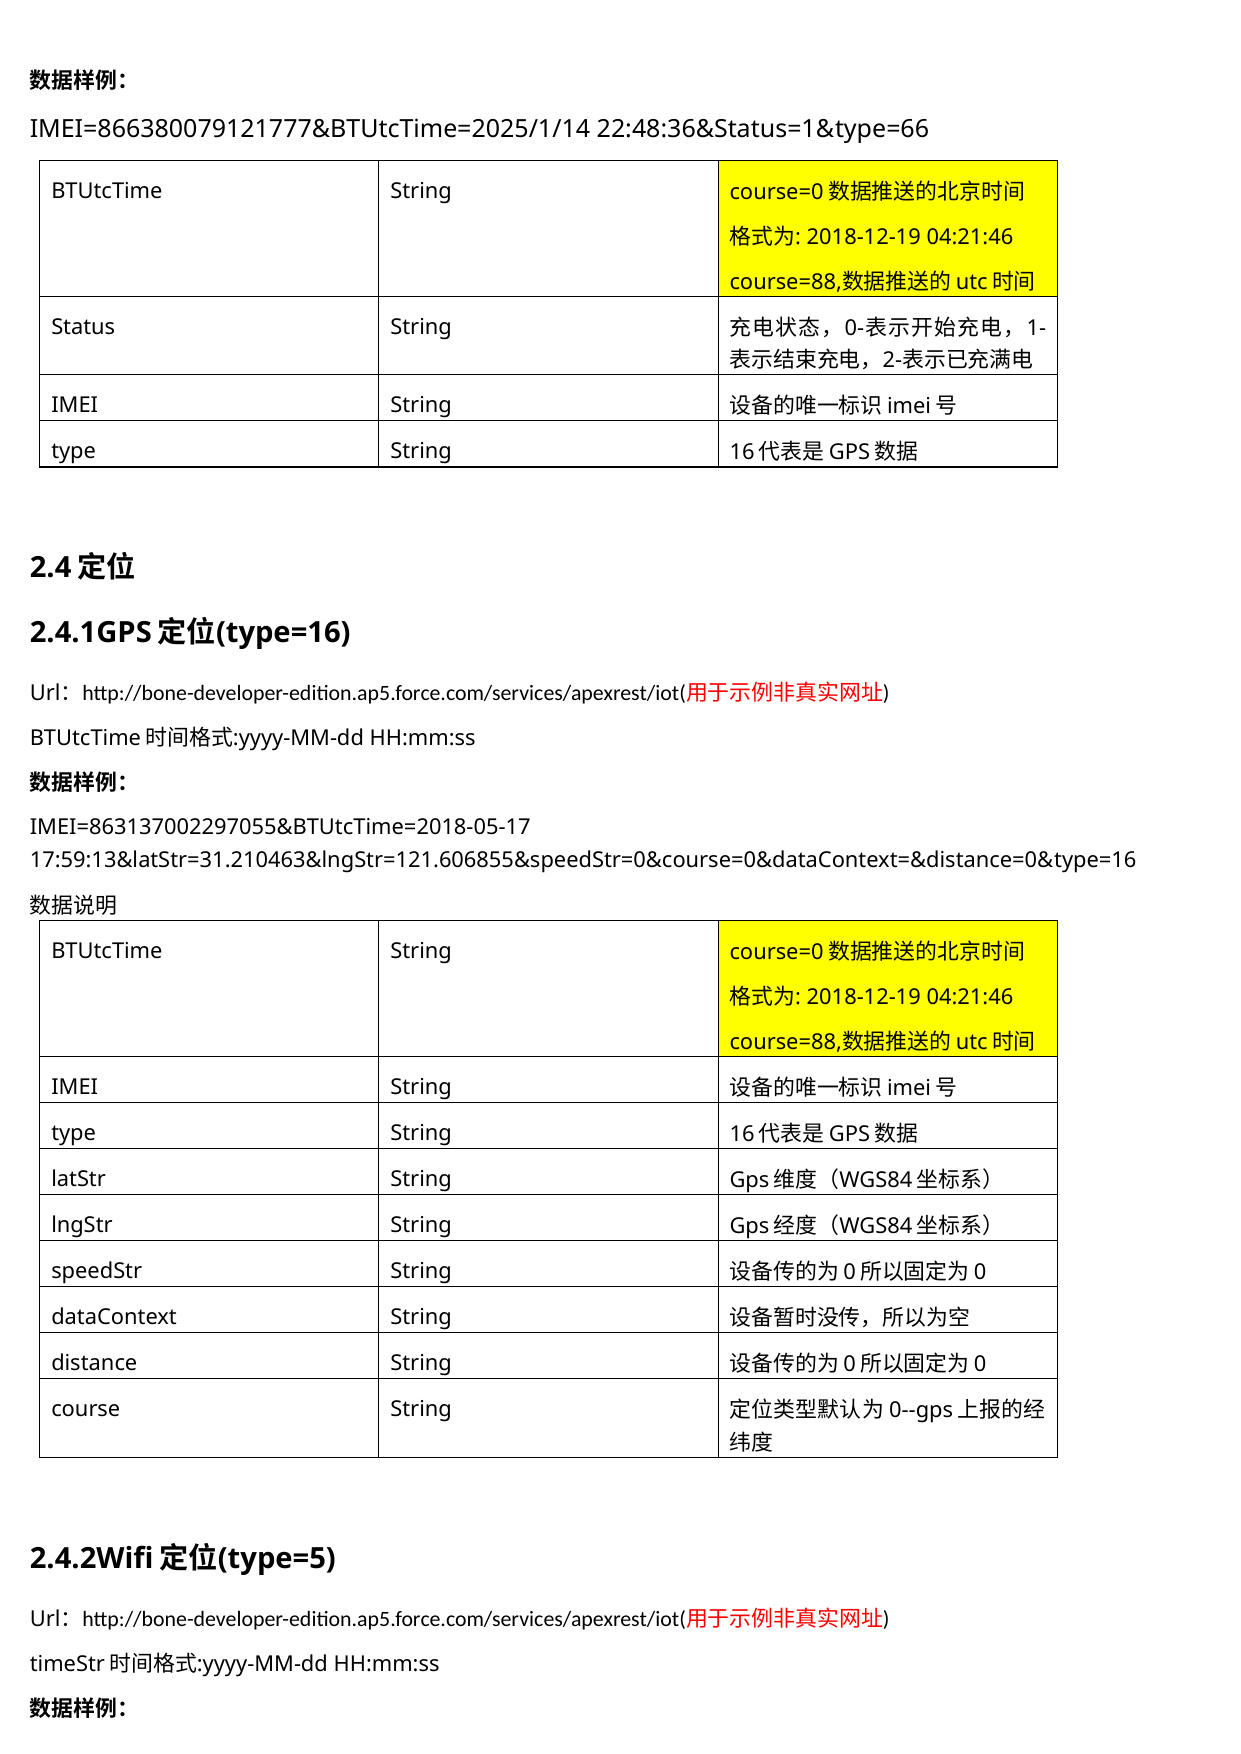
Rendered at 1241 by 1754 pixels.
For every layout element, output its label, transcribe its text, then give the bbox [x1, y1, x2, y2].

text IMEI=866380079121777&BTUtcTime=2025/1/14 22:48:36&Status=1&type=66 [29, 95, 1211, 160]
text 数据样例： [29, 1690, 1211, 1723]
table_cell 充电状态，0-表示开始充电，1-表示结束充电，2-表示已充满电 [719, 297, 1057, 374]
table_cell course [40, 1379, 378, 1457]
table_cell lngStr [40, 1195, 378, 1240]
table_cell String [379, 375, 718, 420]
table_cell String [379, 1241, 718, 1286]
table_cell Status [40, 297, 378, 374]
table_cell 定位类型默认为0--gps上报的经纬度 [719, 1379, 1057, 1457]
table_cell String [379, 1379, 718, 1457]
table_cell 设备的唯一标识imei号 [719, 375, 1057, 420]
table_cell String [379, 421, 718, 466]
text BTUtcTime时间格式:yyyy-MM-dd HH:mm:ss [29, 720, 1211, 752]
table_cell type [40, 421, 378, 466]
table_cell 设备的唯一标识imei号 [719, 1057, 1057, 1102]
table_cell String [379, 1287, 718, 1332]
table_cell String [379, 1057, 718, 1102]
text 数据样例： [29, 765, 1211, 797]
table_header String [379, 161, 718, 296]
table_cell 16代表是GPS数据 [719, 1103, 1057, 1148]
subtitle 2.4定位 [29, 532, 1211, 597]
text 数据样例： [29, 62, 1211, 95]
subtitle 2.4.2Wifi定位(type=5) [29, 1523, 1211, 1588]
text Url：http://bone-developer-edition.ap5.force.com/services/apexrest/iot(用于示例非真实网址) [29, 1600, 1211, 1633]
table_cell 设备传的为0所以固定为0 [719, 1333, 1057, 1378]
table_cell String [379, 1103, 718, 1148]
subtitle 2.4.1GPS定位(type=16) [29, 597, 1211, 662]
table_cell String [379, 1149, 718, 1194]
table_header BTUtcTime [40, 921, 378, 1056]
text IMEI=863137002297055&BTUtcTime=2018-05-17 17:59:13&latStr=31.210463&lngStr=121.606855&speedStr=0&course=0&dataContext=&distance=0&type=16 [29, 810, 1211, 875]
table_cell Gps经度（WGS84坐标系） [719, 1195, 1057, 1240]
table_cell speedStr [40, 1241, 378, 1286]
table_cell type [40, 1103, 378, 1148]
table_cell dataContext [40, 1287, 378, 1332]
table_header course=0数据推送的北京时间 格式为: 2018-12-19 04:21:46 course=88,数据推送的utc时间 [719, 161, 1057, 296]
table_cell IMEI [40, 375, 378, 420]
table_cell distance [40, 1333, 378, 1378]
table_cell String [379, 1195, 718, 1240]
table_cell latStr [40, 1149, 378, 1194]
text timeStr时间格式:yyyy-MM-dd HH:mm:ss [29, 1645, 1211, 1678]
table_cell String [379, 297, 718, 374]
table_header String [379, 921, 718, 1056]
table_cell 16代表是GPS数据 [719, 421, 1057, 466]
text 数据说明 [29, 887, 1211, 920]
table_header course=0数据推送的北京时间 格式为: 2018-12-19 04:21:46 course=88,数据推送的utc时间 [719, 921, 1057, 1056]
table_cell 设备暂时没传，所以为空 [719, 1287, 1057, 1332]
table_cell Gps维度（WGS84坐标系） [719, 1149, 1057, 1194]
table_cell IMEI [40, 1057, 378, 1102]
table_cell String [379, 1333, 718, 1378]
table_header BTUtcTime [40, 161, 378, 296]
table_cell 设备传的为0所以固定为0 [719, 1241, 1057, 1286]
text Url：http://bone-developer-edition.ap5.force.com/services/apexrest/iot(用于示例非真实网址) [29, 675, 1211, 707]
